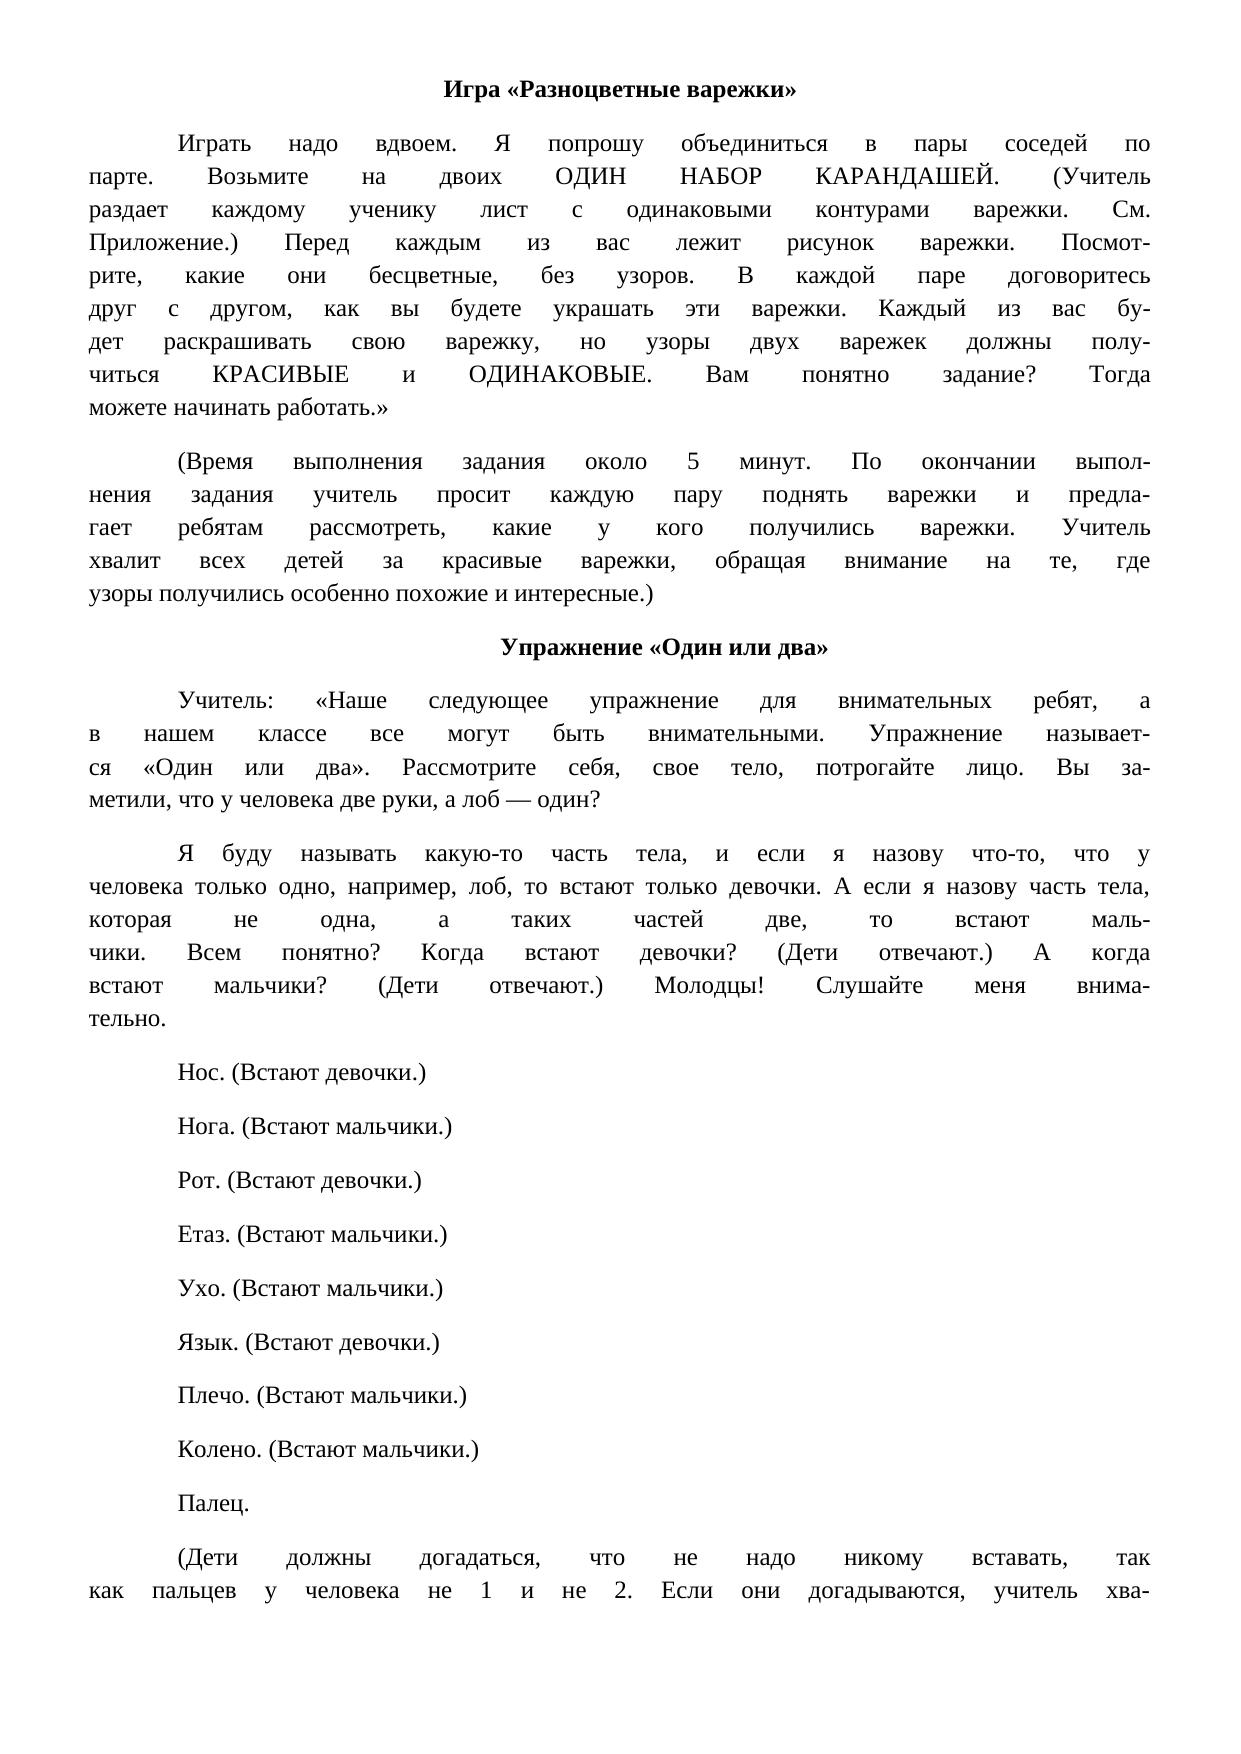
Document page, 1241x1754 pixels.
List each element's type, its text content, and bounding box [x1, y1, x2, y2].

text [88, 1542, 1152, 1604]
text Нога. (Встают мальчики.) [88, 1111, 1152, 1140]
text Играть надо вдвоем. Я попрошу объединиться в пары соседей по парте. Возьмите на двоих ОДИН НАБОР КАРАНДАШЕЙ. (Учитель раздает каждому ученику лист с одинаковыми контурами варежки. См. Приложение.) Перед каждым из вас лежит рисунок варежки. Посмот- рите, какие они бесцветные, без узоров. В каждой паре договоритесь друг с другом, как вы будете украшать эти варежки. Каждый из вас бу- дет раскрашивать свою варежку, но узоры двух варежек должны полу- читься КРАСИВЫЕ и ОДИНАКОВЫЕ. Вам понятно задание? Тогда можете начинать работать.» [88, 128, 1152, 421]
text Етаз. (Встают мальчики.) [88, 1219, 1152, 1248]
text Ухо. (Встают мальчики.) [88, 1273, 1152, 1302]
text Колено. (Встают мальчики.) [88, 1434, 1152, 1463]
text Рот. (Встают девочки.) [88, 1165, 1152, 1194]
text Нос. (Встают девочки.) [88, 1057, 1152, 1086]
text Упражнение «Один или два» [88, 632, 1152, 660]
text (Время выполнения задания около 5 минут. По окончании выпол- нения задания учитель просит каждую пару поднять варежки и предла- гает ребятам рассмотреть, какие у кого получились варежки. Учитель хвалит всех детей за красивые варежки, обращая внимание на те, где узоры получились особенно похожие и интересные.) [88, 446, 1152, 607]
text Я буду называть какую-то часть тела, и если я назову что-то, что у человека только одно, например, лоб, то встают только девочки. А если я назову часть тела, которая не одна, а таких частей две, то встают маль- чики. Всем понятно? Когда встают девочки? (Дети отвечают.) А когда встают мальчики? (Дети отвечают.) Молодцы! Слушайте меня внима- тельно. [88, 838, 1152, 1032]
text Учитель: «Наше следующее упражнение для внимательных ребят, а в нашем классе все могут быть внимательными. Упражнение называет- ся «Один или два». Рассмотрите себя, свое тело, потрогайте лицо. Вы за- метили, что у человека две руки, а лоб — один? [88, 686, 1152, 813]
text Плечо. (Встают мальчики.) [88, 1381, 1152, 1409]
text Игра «Разноцветные варежки» [88, 74, 1152, 103]
text Палец. [88, 1488, 1152, 1517]
text Язык. (Встают девочки.) [88, 1327, 1152, 1355]
